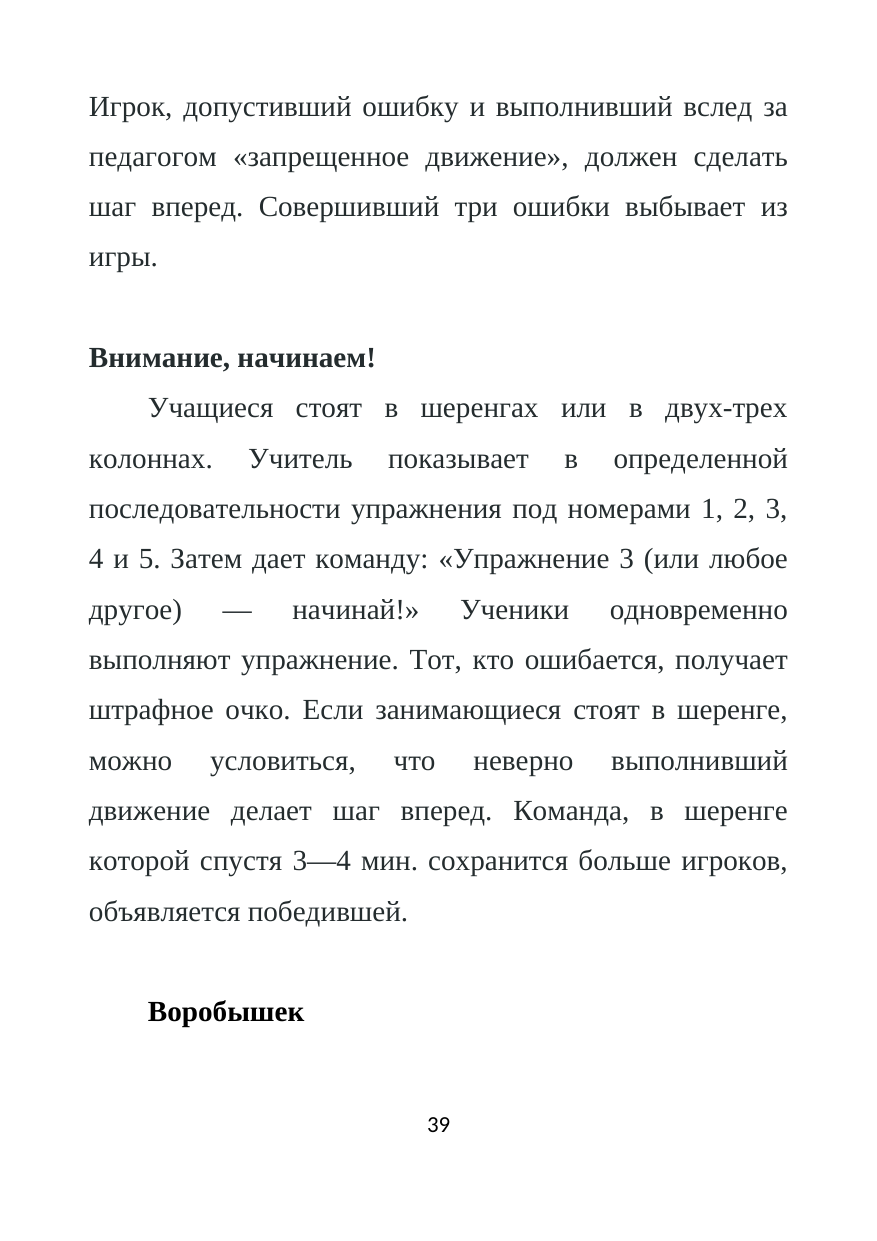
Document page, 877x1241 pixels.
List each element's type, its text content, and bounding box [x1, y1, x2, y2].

text Внимание, начинаем! [89, 340, 788, 374]
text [89, 89, 788, 273]
text Воробышек [89, 994, 788, 1028]
text Учащиеся стоят в шеренгах или в двух-трех колоннах. Учитель показывает в определенной последовательности упражнения под номерами 1, 2, 3, 4 и 5. Затем дает команду: «Упражнение 3 (или любое другое) — начинай!» Ученики одновременно выполняют упражнение. Тот, кто ошибается, получает штрафное очко. Если занимающиеся стоят в шеренге, можно условиться, что неверно выполнивший движение делает шаг вперед. Команда, в шеренге которой спустя 3—4 мин. сохранится больше игроков, объявляется победившей. [89, 391, 788, 927]
